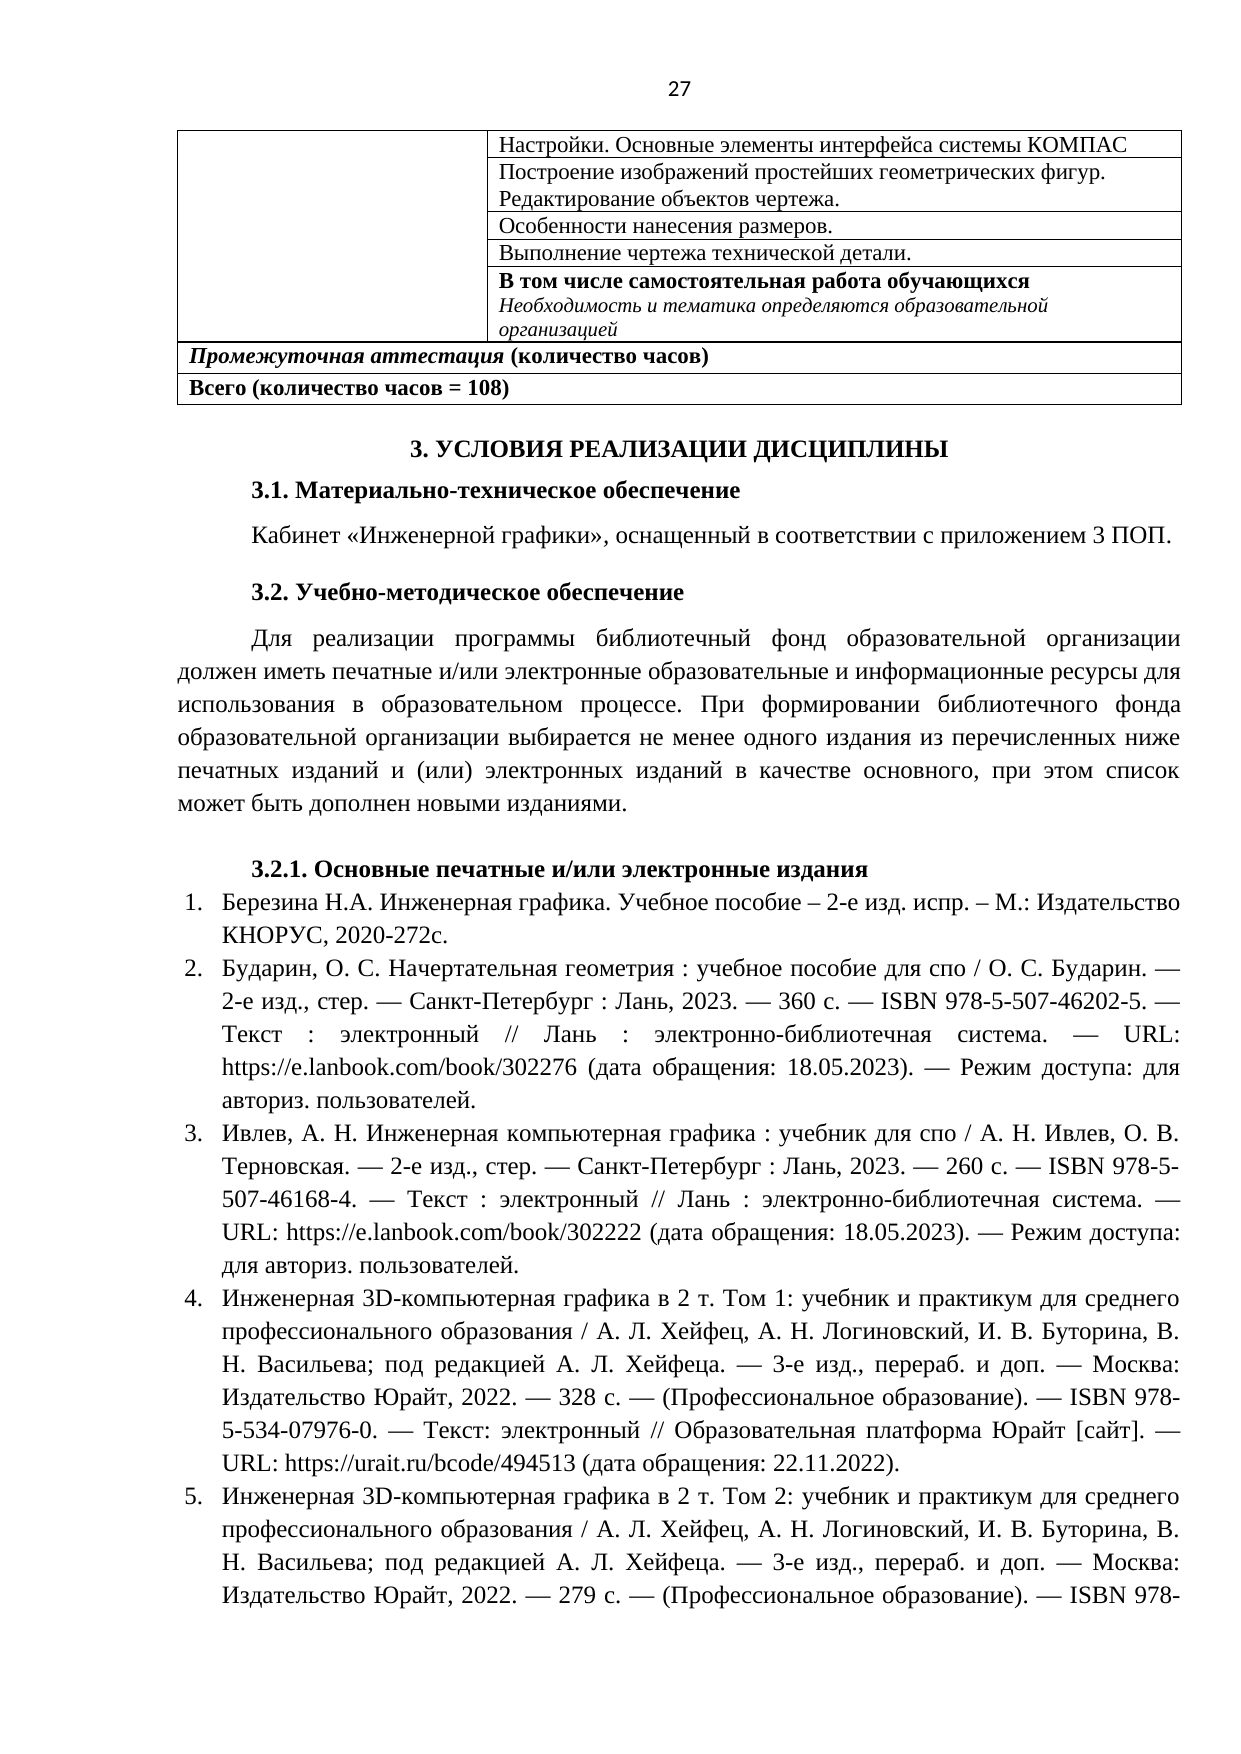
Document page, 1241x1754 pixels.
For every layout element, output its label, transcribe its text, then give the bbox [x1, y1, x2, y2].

table_cell В том числе самостоятельная работа обучающихся Необходимость и тематика определяются образовательной организацией [488, 267, 1181, 341]
list Для реализации программы библиотечный фонд образовательной организации должен иметь печатные и/или электронные образовательные и информационные ресурсы для использования в образовательном процессе. При формировании библиотечного фонда образовательной организации выбирается не менее одного издания из перечисленных ниже печатных изданий и (или) электронных изданий в качестве основного, при этом список может быть дополнен новыми изданиями. [177, 623, 1181, 817]
table_cell Построение изображений простейших геометрических фигур. Редактирование объектов чертежа. [488, 158, 1181, 211]
list Бударин, О. С. Начертательная геометрия : учебное пособие для спо / О. С. Бударин. — 2-е изд., стер. — Санкт-Петербург : Лань, 2023. — 360 с. — ISBN 978-5-507-46202-5. — Текст : электронный // Лань : электронно-библиотечная система. — URL: https://e.lanbook.com/book/302276 (дата обращения: 18.05.2023). — Режим доступа: для авториз. пользователей. [184, 953, 1181, 1114]
list 3.2.1. Основные печатные и/или электронные издания [177, 854, 1181, 883]
text 3.1. Материально-техническое обеспечение [177, 475, 1181, 504]
list Ивлев, А. Н. Инженерная компьютерная графика : учебник для спо / А. Н. Ивлев, О. В. Терновская. — 2-е изд., стер. — Санкт-Петербург : Лань, 2023. — 260 с. — ISBN 978-5-507-46168-4. — Текст : электронный // Лань : электронно-библиотечная система. — URL: https://e.lanbook.com/book/302222 (дата обращения: 18.05.2023). — Режим доступа: для авториз. пользователей. [184, 1118, 1181, 1279]
text Кабинет «Инженерной графики», оснащенный в соответствии с приложением 3 ПОП. [177, 520, 1181, 549]
table_cell Выполнение чертежа технической детали. [488, 240, 1181, 266]
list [184, 1481, 1181, 1609]
table_cell Особенности нанесения размеров. [488, 212, 1181, 238]
list Березина Н.А. Инженерная графика. Учебное пособие – 2-е изд. испр. – М.: Издательство КНОРУС, 2020-272с. [184, 887, 1181, 949]
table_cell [488, 131, 1181, 157]
text 3.2. Учебно-методическое обеспечение [177, 577, 1181, 606]
list Инженерная 3D-компьютерная графика в 2 т. Том 1: учебник и практикум для среднего профессионального образования / А. Л. Хейфец, А. Н. Логиновский, И. В. Буторина, В. Н. Васильева; под редакцией А. Л. Хейфеца. — 3-е изд., перераб. и доп. — Москва: Издательство Юрайт, 2022. — 328 с. — (Профессиональное образование). — ISBN 978-5-534-07976-0. — Текст: электронный // Образовательная платформа Юрайт [сайт]. — URL: https://urait.ru/bcode/494513 (дата обращения: 22.11.2022). [184, 1283, 1181, 1477]
table_cell Промежуточная аттестация (количество часов) [178, 343, 1181, 373]
text 3. Условия реализации ДИСЦИПЛИНЫ [177, 434, 1181, 462]
table_cell Всего (количество часов = 108) [178, 374, 1181, 404]
